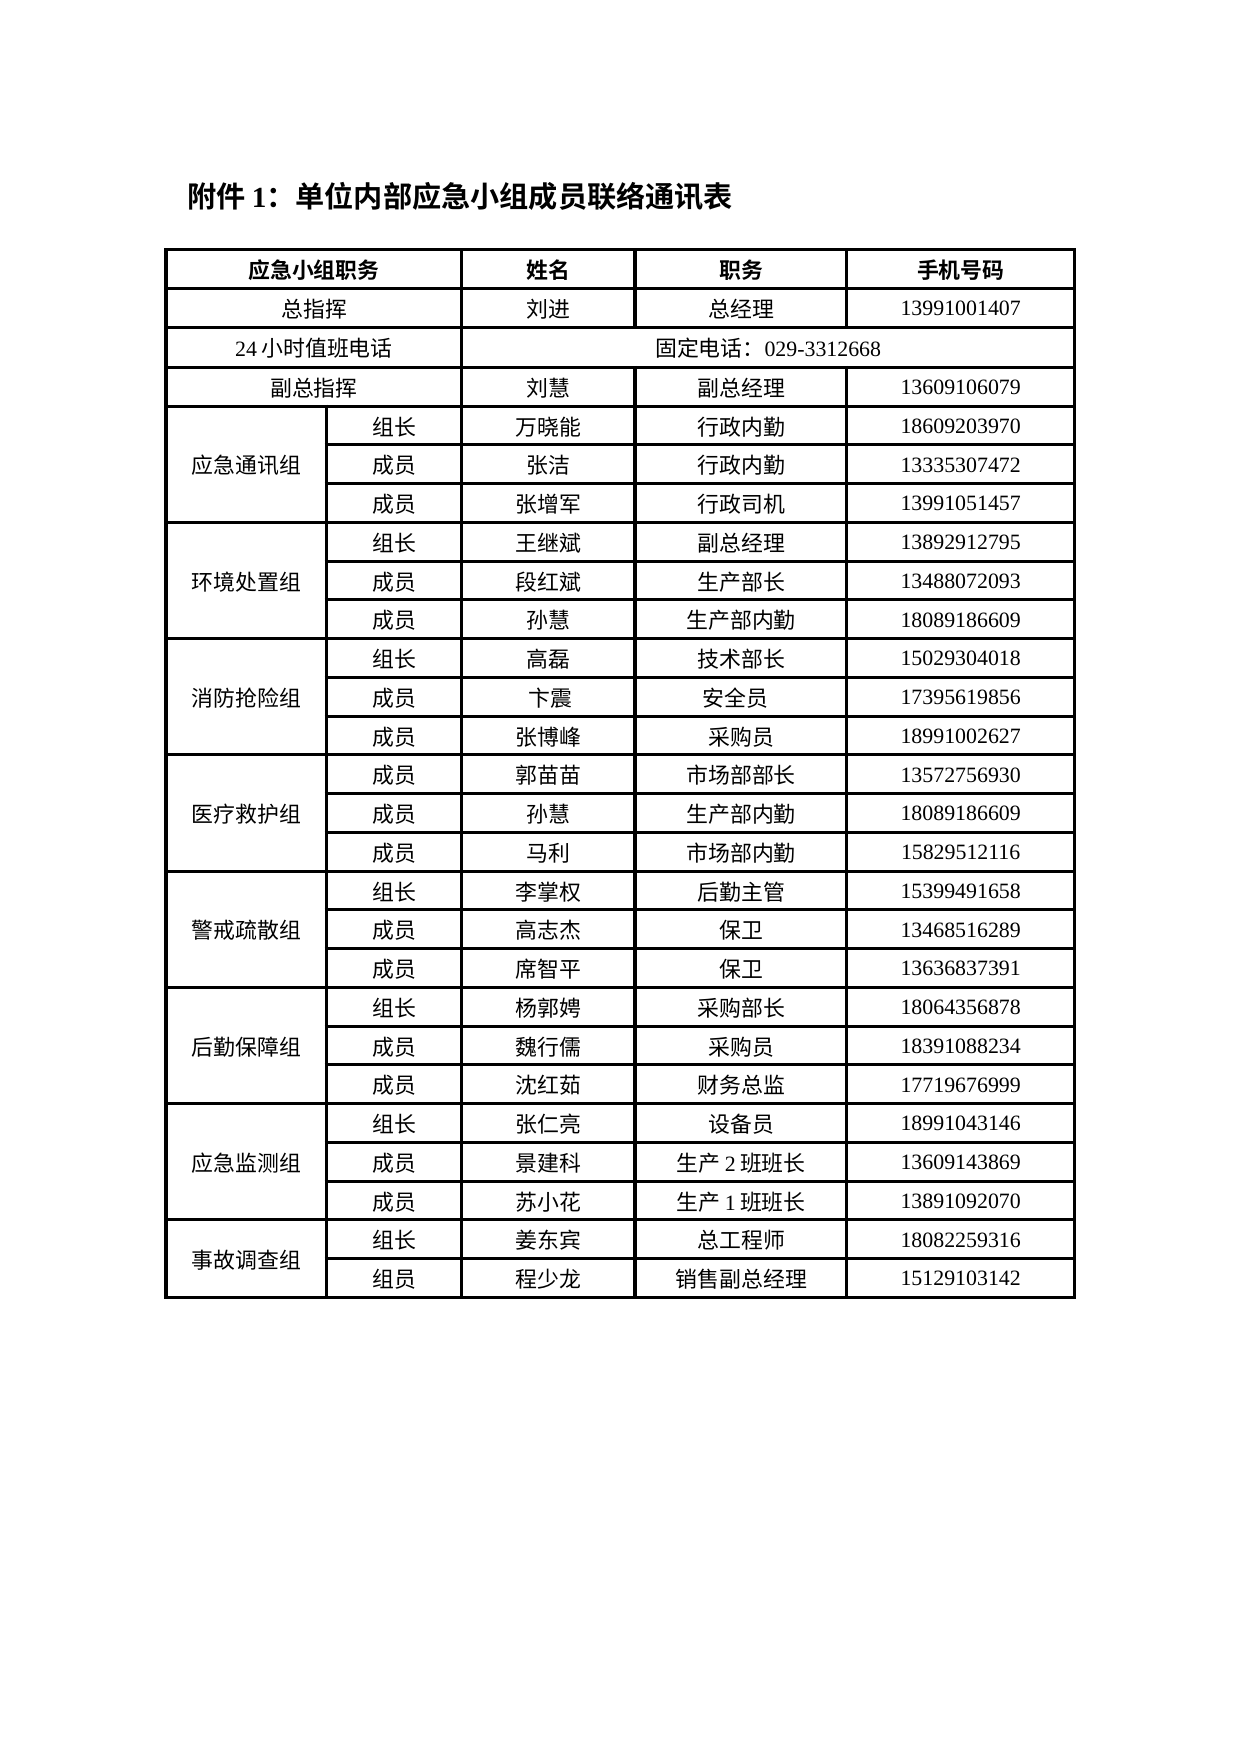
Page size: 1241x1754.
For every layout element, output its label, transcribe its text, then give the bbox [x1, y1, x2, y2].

table_cell 孙慧 [463, 795, 633, 831]
table_cell 刘慧 [463, 369, 633, 404]
table_cell 成员 [328, 485, 460, 521]
table_cell 总指挥 [168, 290, 460, 326]
table_cell 魏行儒 [463, 1028, 633, 1063]
table_cell 18391088234 [848, 1028, 1073, 1063]
table_cell 高磊 [463, 640, 633, 676]
table_cell 成员 [328, 1183, 460, 1218]
table_cell 生产部内勤 [637, 601, 845, 637]
table_cell 应急通讯组 [168, 408, 325, 521]
table_header 职务 [637, 251, 845, 287]
table_cell 成员 [328, 950, 460, 986]
table_cell 成员 [328, 679, 460, 714]
table_cell 13891092070 [848, 1183, 1073, 1218]
table_cell 15829512116 [848, 834, 1073, 869]
table_cell 席智平 [463, 950, 633, 986]
table_cell 成员 [328, 911, 460, 947]
table_cell 组长 [328, 873, 460, 908]
table_header 手机号码 [848, 251, 1073, 287]
table_cell 成员 [328, 756, 460, 792]
table_cell 13991051457 [848, 485, 1073, 521]
table_cell 卞震 [463, 679, 633, 714]
table_cell 医疗救护组 [168, 756, 325, 869]
table_cell 万晓能 [463, 408, 633, 443]
table_cell 市场部内勤 [637, 834, 845, 869]
table_cell 张增军 [463, 485, 633, 521]
table_cell 技术部长 [637, 640, 845, 676]
table_cell 高志杰 [463, 911, 633, 947]
table_cell 13609143869 [848, 1144, 1073, 1179]
table_cell 生产部长 [637, 563, 845, 598]
table_cell 行政司机 [637, 485, 845, 521]
table_cell 事故调查组 [168, 1221, 325, 1296]
table_cell 15129103142 [848, 1260, 1073, 1296]
table_cell 18089186609 [848, 601, 1073, 637]
table_cell 警戒疏散组 [168, 873, 325, 986]
table_cell 成员 [328, 1144, 460, 1179]
table_cell 杨郭娉 [463, 989, 633, 1024]
table_cell 张博峰 [463, 718, 633, 753]
table_cell 市场部部长 [637, 756, 845, 792]
table_cell 组长 [328, 1105, 460, 1141]
table_cell 15029304018 [848, 640, 1073, 676]
table_cell 消防抢险组 [168, 640, 325, 753]
table_cell 成员 [328, 1066, 460, 1102]
table_cell 行政内勤 [637, 408, 845, 443]
table_cell 成员 [328, 563, 460, 598]
table_cell 18609203970 [848, 408, 1073, 443]
table_cell 采购部长 [637, 989, 845, 1024]
table_cell 景建科 [463, 1144, 633, 1179]
table_cell 环境处置组 [168, 524, 325, 637]
table_cell 后勤主管 [637, 873, 845, 908]
table_cell 成员 [328, 1028, 460, 1063]
table_cell 组长 [328, 408, 460, 443]
table_cell 设备员 [637, 1105, 845, 1141]
table_cell 组长 [328, 524, 460, 559]
table_cell 组长 [328, 1221, 460, 1257]
table_cell 副总经理 [637, 369, 845, 404]
table_cell 18991002627 [848, 718, 1073, 753]
table_cell 副总指挥 [168, 369, 460, 404]
table_cell 成员 [328, 834, 460, 869]
table_cell 13572756930 [848, 756, 1073, 792]
table_cell 应急监测组 [168, 1105, 325, 1218]
table_cell 段红斌 [463, 563, 633, 598]
table_cell 13892912795 [848, 524, 1073, 559]
table_cell 生产部内勤 [637, 795, 845, 831]
table_cell 王继斌 [463, 524, 633, 559]
table_cell 生产2班班长 [637, 1144, 845, 1179]
table_cell 行政内勤 [637, 446, 845, 482]
table_cell 销售副总经理 [637, 1260, 845, 1296]
table_cell 保卫 [637, 950, 845, 986]
table_cell 17395619856 [848, 679, 1073, 714]
text 附件1：单位内部应急小组成员联络通讯表 [187, 162, 1053, 227]
table_cell 孙慧 [463, 601, 633, 637]
table_cell 沈红茹 [463, 1066, 633, 1102]
table_cell 郭苗苗 [463, 756, 633, 792]
table_cell 组长 [328, 640, 460, 676]
table_cell 成员 [328, 446, 460, 482]
table_cell 总工程师 [637, 1221, 845, 1257]
table_cell 安全员 [637, 679, 845, 714]
table_cell 成员 [328, 795, 460, 831]
table_cell 13991001407 [848, 290, 1073, 326]
table_cell 18064356878 [848, 989, 1073, 1024]
table_cell 24小时值班电话 [168, 329, 460, 366]
table_cell 苏小花 [463, 1183, 633, 1218]
table_cell 总经理 [637, 290, 845, 326]
table_cell 李掌权 [463, 873, 633, 908]
table_cell 财务总监 [637, 1066, 845, 1102]
table_cell 后勤保障组 [168, 989, 325, 1102]
table_cell 程少龙 [463, 1260, 633, 1296]
table_cell 张洁 [463, 446, 633, 482]
table_cell 刘进 [463, 290, 633, 326]
table_cell 13488072093 [848, 563, 1073, 598]
table_cell 组长 [328, 989, 460, 1024]
table_cell 13636837391 [848, 950, 1073, 986]
table_header 姓名 [463, 251, 633, 287]
table_header 应急小组职务 [168, 251, 460, 287]
table_cell 副总经理 [637, 524, 845, 559]
table_cell 13468516289 [848, 911, 1073, 947]
table_cell 固定电话：029-3312668 [463, 329, 1073, 366]
table_cell 18089186609 [848, 795, 1073, 831]
table_cell 生产1班班长 [637, 1183, 845, 1218]
table_cell 18991043146 [848, 1105, 1073, 1141]
table_cell 17719676999 [848, 1066, 1073, 1102]
table_cell 保卫 [637, 911, 845, 947]
table_cell 采购员 [637, 1028, 845, 1063]
table_cell 13609106079 [848, 369, 1073, 404]
table_cell 成员 [328, 718, 460, 753]
table_cell 采购员 [637, 718, 845, 753]
table_cell 马利 [463, 834, 633, 869]
table_cell 成员 [328, 601, 460, 637]
table_cell 18082259316 [848, 1221, 1073, 1257]
table_cell 15399491658 [848, 873, 1073, 908]
table_cell 张仁亮 [463, 1105, 633, 1141]
table_cell 姜东宾 [463, 1221, 633, 1257]
table_cell 组员 [328, 1260, 460, 1296]
table_cell 13335307472 [848, 446, 1073, 482]
